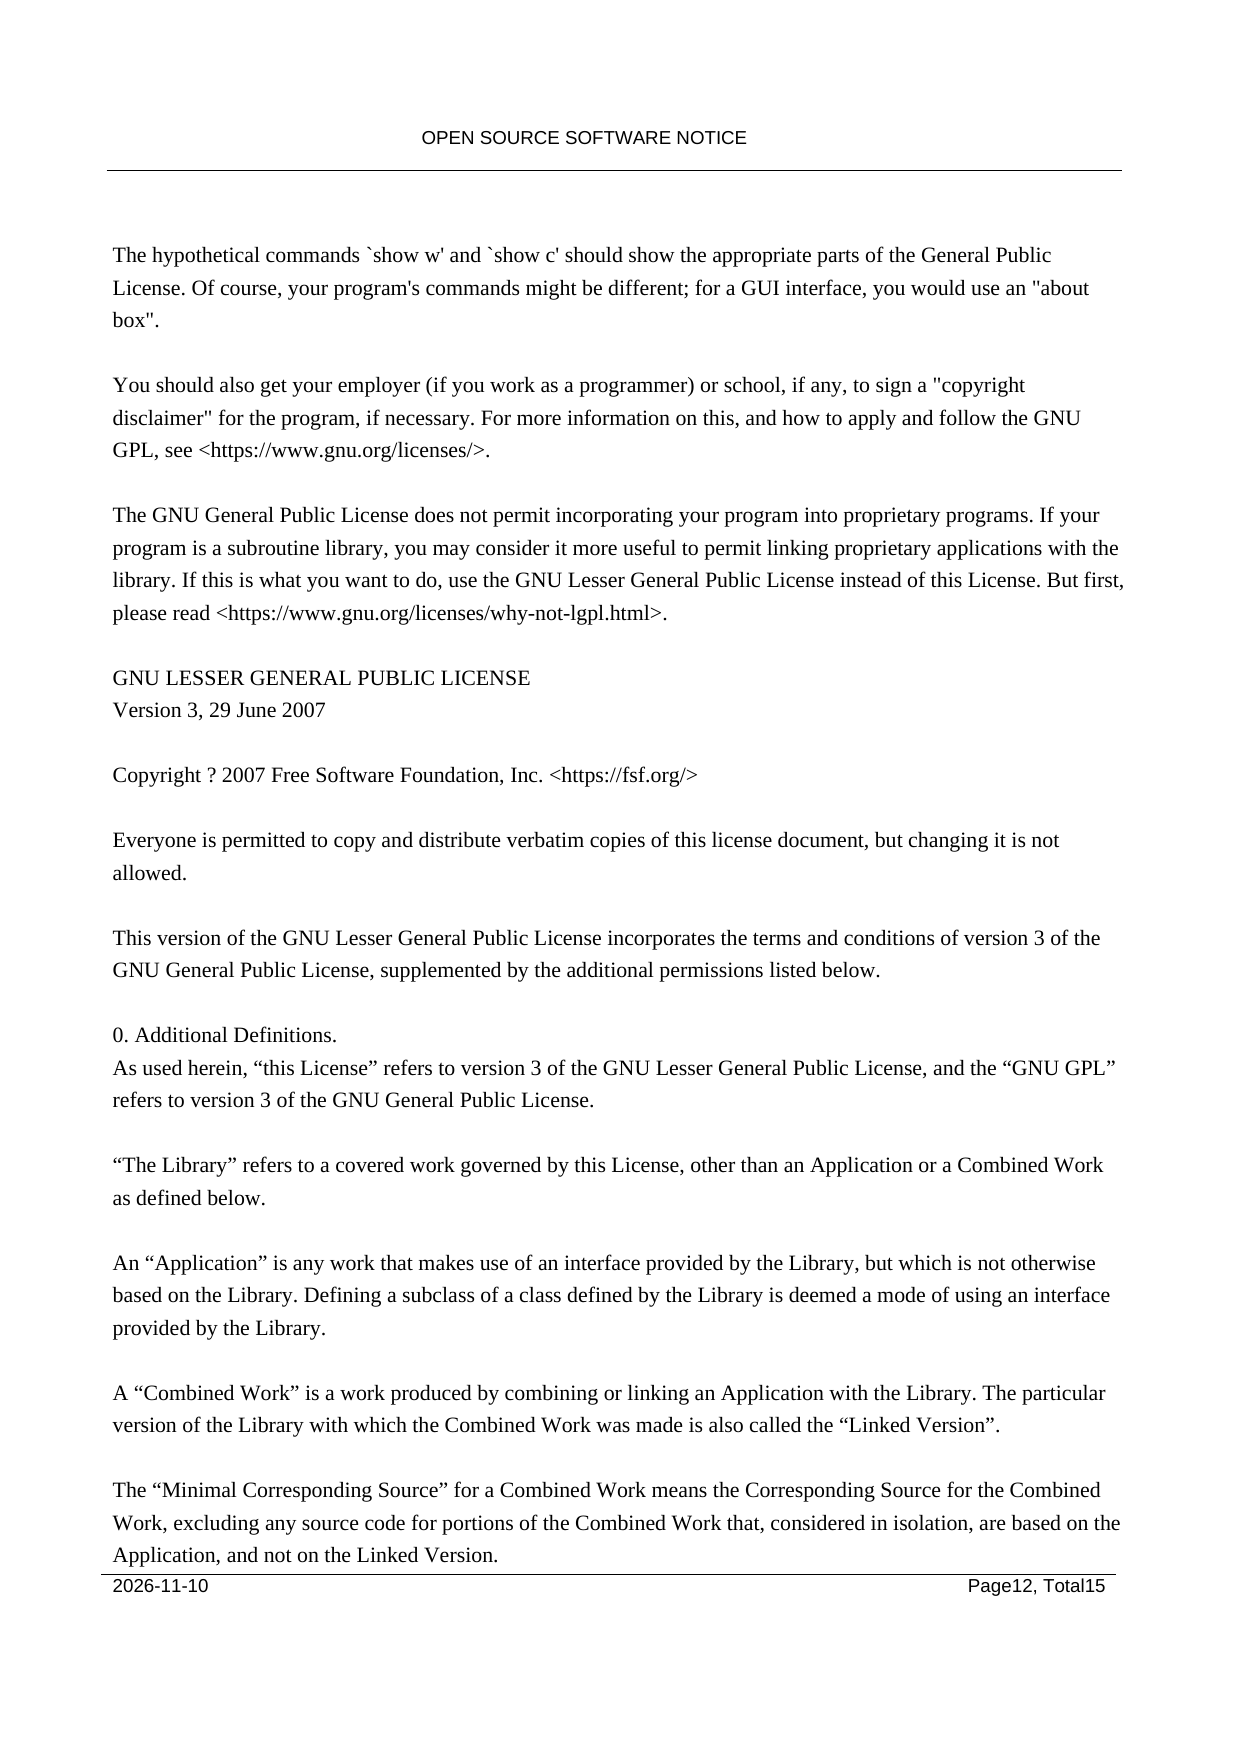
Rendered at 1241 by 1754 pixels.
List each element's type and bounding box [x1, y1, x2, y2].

text [112, 206, 1128, 1571]
